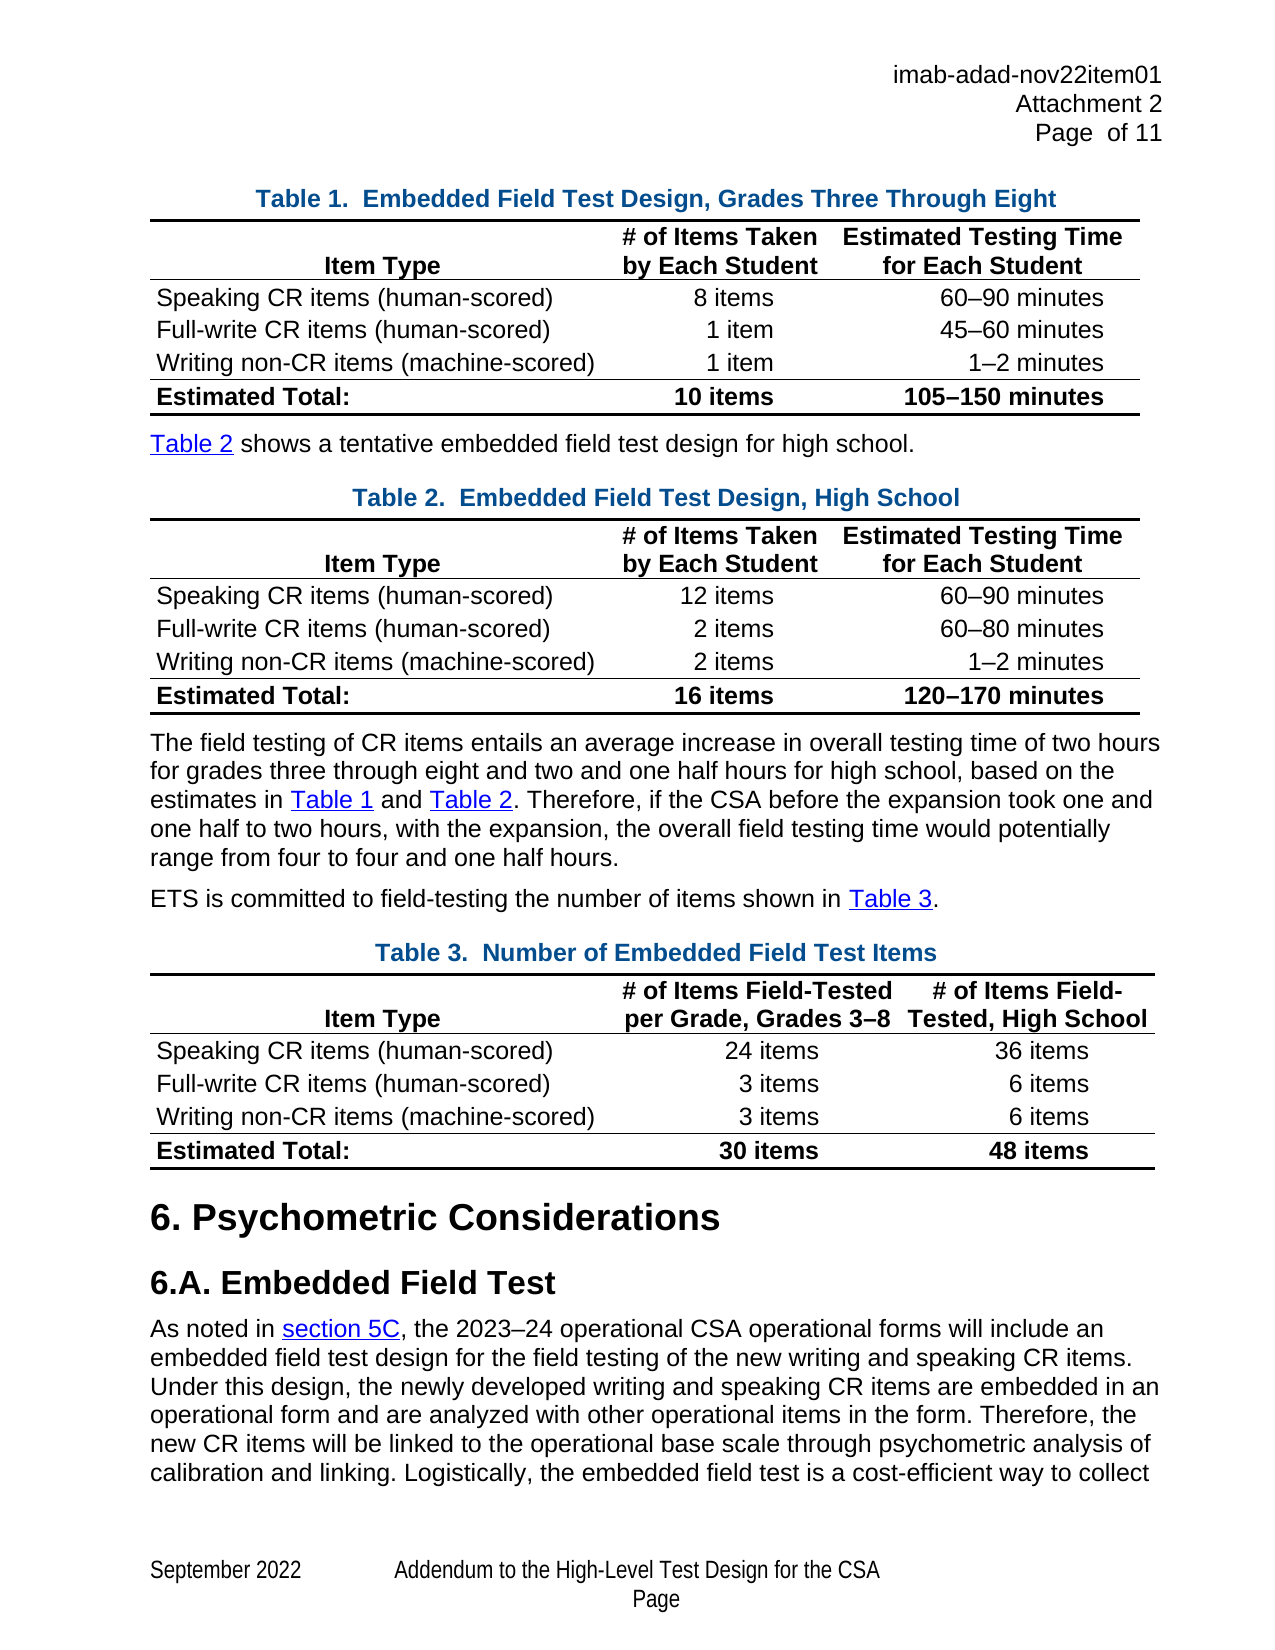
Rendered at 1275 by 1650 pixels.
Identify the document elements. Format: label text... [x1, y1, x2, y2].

table_cell 24 items [615, 1034, 900, 1067]
table_cell Speaking CR items (human-scored) [150, 579, 615, 612]
table_cell 10 items [615, 380, 825, 413]
table_cell 45–60 minutes [825, 313, 1140, 346]
table_header Item Type [150, 976, 615, 1033]
table_cell Estimated Total: [150, 1134, 615, 1167]
text Table 1. Embedded Field Test Design, Grades Three Through Eight [150, 184, 1162, 212]
table_header # of Items Taken by Each Student [615, 521, 825, 578]
table_cell 60–90 minutes [825, 579, 1140, 612]
text Table 3. Number of Embedded Field Test Items [150, 937, 1162, 966]
table_cell 12 items [615, 579, 825, 612]
table_cell 6 items [900, 1100, 1155, 1133]
table_cell Speaking CR items (human-scored) [150, 1034, 615, 1067]
table_cell 2 items [615, 645, 825, 678]
table_cell 6 items [900, 1067, 1155, 1100]
table_cell 60–90 minutes [825, 280, 1140, 313]
table_cell 8 items [615, 280, 825, 313]
table_cell 3 items [615, 1067, 900, 1100]
table_header Item Type [150, 222, 615, 279]
table_header Estimated Testing Time for Each Student [825, 222, 1140, 279]
text Table 2 shows a tentative embedded field test design for high school. [150, 429, 1162, 457]
table_cell 60–80 minutes [825, 612, 1140, 645]
table_cell 120–170 minutes [825, 679, 1140, 712]
table_cell 1 item [615, 346, 825, 379]
text Table 2. Embedded Field Test Design, High School [150, 482, 1162, 511]
table_cell 105–150 minutes [825, 380, 1140, 413]
table_cell Full-write CR items (human-scored) [150, 612, 615, 645]
text The field testing of CR items entails an average increase in overall testing time of two hours for grades three through eight and two and one half hours for high school, based on the estimates in table 1 and table 2. Therefore, if the CSA before the expansion took one and one half to two hours, with the expansion, the overall field testing time would potentially range from four to four and one half hours. [150, 727, 1162, 871]
table_cell Full-write CR items (human-scored) [150, 313, 615, 346]
table_cell Full-write CR items (human-scored) [150, 1067, 615, 1100]
table_cell 48 items [900, 1134, 1155, 1167]
table_header Estimated Testing Time for Each Student [825, 521, 1140, 578]
table_cell 3 items [615, 1100, 900, 1133]
subtitle Embedded Field Test [150, 1263, 1162, 1302]
table_cell Estimated Total: [150, 380, 615, 413]
table_cell 16 items [615, 679, 825, 712]
table_header # of Items Field-Tested, High School [900, 976, 1155, 1033]
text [150, 1314, 1162, 1487]
text ETS is committed to field-testing the number of items shown in table 3. [150, 884, 1162, 912]
table_header # of Items Taken by Each Student [615, 222, 825, 279]
table_cell 30 items [615, 1134, 900, 1167]
table_cell Writing non-CR items (machine-scored) [150, 645, 615, 678]
table_cell Writing non-CR items (machine-scored) [150, 1100, 615, 1133]
table_cell Estimated Total: [150, 679, 615, 712]
table_cell 1–2 minutes [825, 645, 1140, 678]
table_cell Writing non-CR items (machine-scored) [150, 346, 615, 379]
table_cell 1 item [615, 313, 825, 346]
subtitle Psychometric Considerations [150, 1195, 1162, 1238]
table_cell 1–2 minutes [825, 346, 1140, 379]
table_header # of Items Field-Tested per Grade, Grades 3–8 [615, 976, 900, 1033]
table_cell Speaking CR items (human-scored) [150, 280, 615, 313]
table_header Item Type [150, 521, 615, 578]
table_cell 2 items [615, 612, 825, 645]
table_cell 36 items [900, 1034, 1155, 1067]
